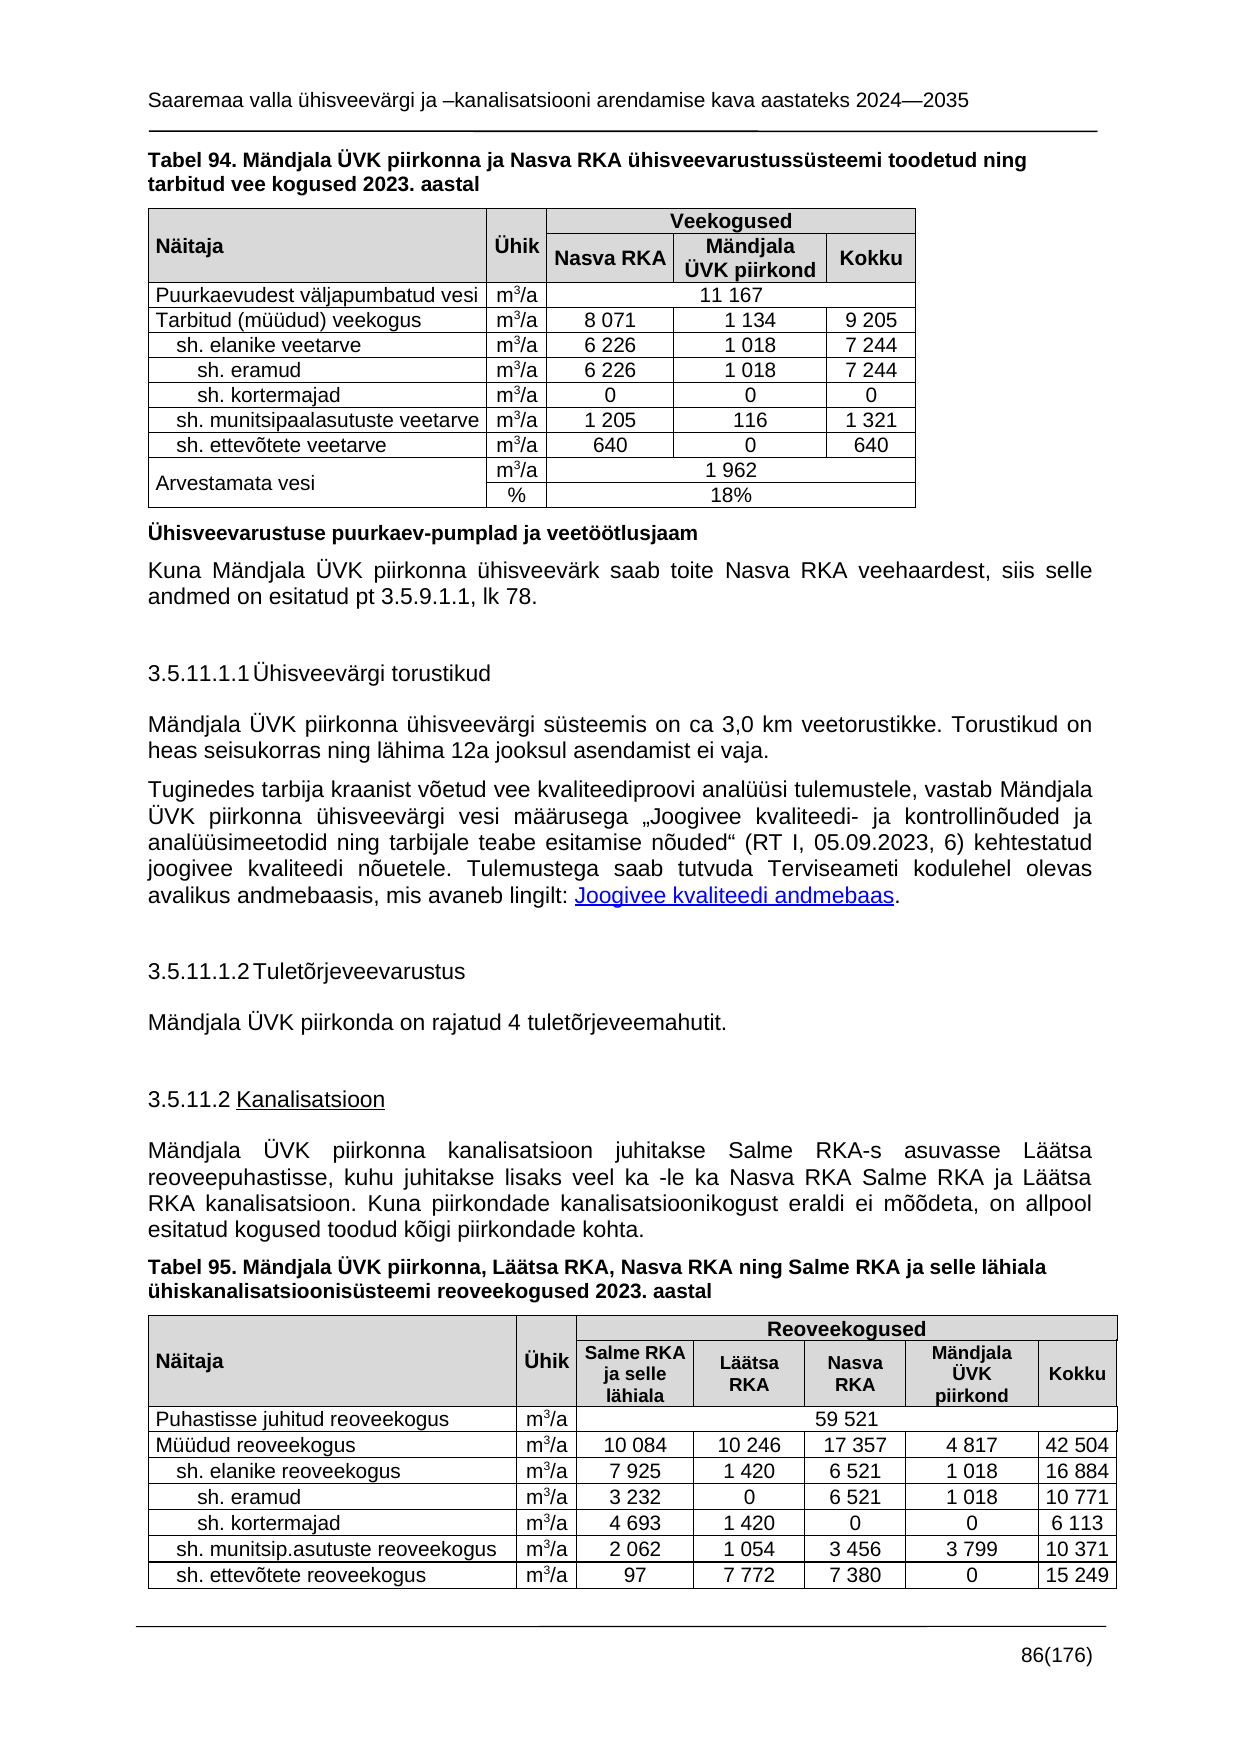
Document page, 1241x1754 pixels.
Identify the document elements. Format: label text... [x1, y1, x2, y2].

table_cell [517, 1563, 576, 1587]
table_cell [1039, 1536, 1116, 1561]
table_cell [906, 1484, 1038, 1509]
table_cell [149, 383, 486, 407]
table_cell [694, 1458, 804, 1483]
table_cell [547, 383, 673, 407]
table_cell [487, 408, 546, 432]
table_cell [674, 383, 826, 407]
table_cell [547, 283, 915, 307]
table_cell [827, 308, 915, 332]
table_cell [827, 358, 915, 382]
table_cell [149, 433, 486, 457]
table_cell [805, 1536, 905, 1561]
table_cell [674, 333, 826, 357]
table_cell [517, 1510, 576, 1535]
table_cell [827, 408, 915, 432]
text Tuginedes tarbija kraanist võetud vee kvaliteediproovi analüüsi tulemustele, vastab Mändjala ÜVK piirkonna ühisveevärgi vesi määrusega „Joogivee kvaliteedi- ja kontrollinõuded ja analüüsimeetodid ning tarbijale teabe esitamise nõuded“ (RT I, 05.09.2023, 6) kehtestatud joogivee kvaliteedi nõuetele. Tulemustega saab tutvuda Terviseameti kodulehel olevas avalikus andmebaasis, mis avaneb lingilt: Joogivee kvaliteedi andmebaas. [148, 776, 1093, 908]
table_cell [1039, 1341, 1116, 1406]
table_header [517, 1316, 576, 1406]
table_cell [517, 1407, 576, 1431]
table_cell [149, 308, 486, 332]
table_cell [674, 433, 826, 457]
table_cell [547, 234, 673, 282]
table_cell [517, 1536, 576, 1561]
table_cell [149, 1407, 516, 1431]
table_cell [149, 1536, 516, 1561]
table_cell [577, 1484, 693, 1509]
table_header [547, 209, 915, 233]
text Tabel 94. Mändjala ÜVK piirkonna ja Nasva RKA ühisveevarustussüsteemi toodetud ning tarbitud vee kogused 2023. aastal [148, 148, 1093, 196]
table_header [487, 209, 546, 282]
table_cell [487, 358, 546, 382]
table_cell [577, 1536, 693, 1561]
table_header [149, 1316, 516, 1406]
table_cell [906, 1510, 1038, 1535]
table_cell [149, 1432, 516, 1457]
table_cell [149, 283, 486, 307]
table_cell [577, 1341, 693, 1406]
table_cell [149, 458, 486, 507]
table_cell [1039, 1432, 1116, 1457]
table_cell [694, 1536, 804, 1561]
subtitle Kanalisatsioon [148, 1086, 1093, 1112]
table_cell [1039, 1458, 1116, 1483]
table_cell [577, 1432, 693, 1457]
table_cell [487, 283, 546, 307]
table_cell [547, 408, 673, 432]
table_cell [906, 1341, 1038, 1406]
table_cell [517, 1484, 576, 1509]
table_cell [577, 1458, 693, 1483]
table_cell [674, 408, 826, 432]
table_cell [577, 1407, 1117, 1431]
subtitle Tuletõrjeveevarustus [148, 958, 1093, 984]
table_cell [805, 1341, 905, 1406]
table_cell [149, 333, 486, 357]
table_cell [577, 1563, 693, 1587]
text Ühisveevarustuse puurkaev-pumplad ja veetöötlusjaam [148, 521, 1093, 544]
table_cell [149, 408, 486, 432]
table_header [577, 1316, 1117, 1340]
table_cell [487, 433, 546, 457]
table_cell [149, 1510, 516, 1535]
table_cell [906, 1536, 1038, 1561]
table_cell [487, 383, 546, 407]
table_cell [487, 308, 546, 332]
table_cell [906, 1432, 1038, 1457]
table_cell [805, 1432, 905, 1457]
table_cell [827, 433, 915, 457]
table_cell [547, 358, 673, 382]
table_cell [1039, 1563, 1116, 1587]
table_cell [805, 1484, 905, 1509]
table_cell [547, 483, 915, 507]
subtitle Ühisveevärgi torustikud [148, 660, 1093, 686]
text Mändjala ÜVK piirkonna kanalisatsioon juhitakse Salme RKA-s asuvasse Läätsa reoveepuhastisse, kuhu juhitakse lisaks veel ka -le ka Nasva RKA Salme RKA ja Läätsa RKA kanalisatsioon. Kuna piirkondade kanalisatsioonikogust eraldi ei mõõdeta, on allpool esitatud kogused toodud kõigi piirkondade kohta. [148, 1137, 1093, 1242]
text Tabel 95. Mändjala ÜVK piirkonna, Läätsa RKA, Nasva RKA ning Salme RKA ja selle lähiala ühiskanalisatsioonisüsteemi reoveekogused 2023. aastal [148, 1255, 1093, 1303]
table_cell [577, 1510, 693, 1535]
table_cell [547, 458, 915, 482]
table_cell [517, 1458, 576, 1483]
text Kuna Mändjala ÜVK piirkonna ühisveevärk saab toite Nasva RKA veehaardest, siis selle andmed on esitatud pt 3.5.9.1.1, lk 78. [148, 557, 1093, 610]
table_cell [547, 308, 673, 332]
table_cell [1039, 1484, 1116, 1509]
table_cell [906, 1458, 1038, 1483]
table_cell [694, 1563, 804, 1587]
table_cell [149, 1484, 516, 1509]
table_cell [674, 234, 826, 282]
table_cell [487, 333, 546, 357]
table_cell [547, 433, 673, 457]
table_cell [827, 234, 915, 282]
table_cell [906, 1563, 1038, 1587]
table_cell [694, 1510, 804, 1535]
text Mändjala ÜVK piirkonda on rajatud 4 tuletõrjeveemahutit. [148, 1009, 1093, 1036]
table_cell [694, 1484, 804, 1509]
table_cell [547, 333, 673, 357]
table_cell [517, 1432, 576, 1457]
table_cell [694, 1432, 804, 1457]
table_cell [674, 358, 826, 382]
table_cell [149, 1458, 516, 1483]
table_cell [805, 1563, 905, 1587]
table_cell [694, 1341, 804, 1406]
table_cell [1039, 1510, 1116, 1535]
text Mändjala ÜVK piirkonna ühisveevärgi süsteemis on ca 3,0 km veetorustikke. Torustikud on heas seisukorras ning lähima 12a jooksul asendamist ei vaja. [148, 711, 1093, 764]
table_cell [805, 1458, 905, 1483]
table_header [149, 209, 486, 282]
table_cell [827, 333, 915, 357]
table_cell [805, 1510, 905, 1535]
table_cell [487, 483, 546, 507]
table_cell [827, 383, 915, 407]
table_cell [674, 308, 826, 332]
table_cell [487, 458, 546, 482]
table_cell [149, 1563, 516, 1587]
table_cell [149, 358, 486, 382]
